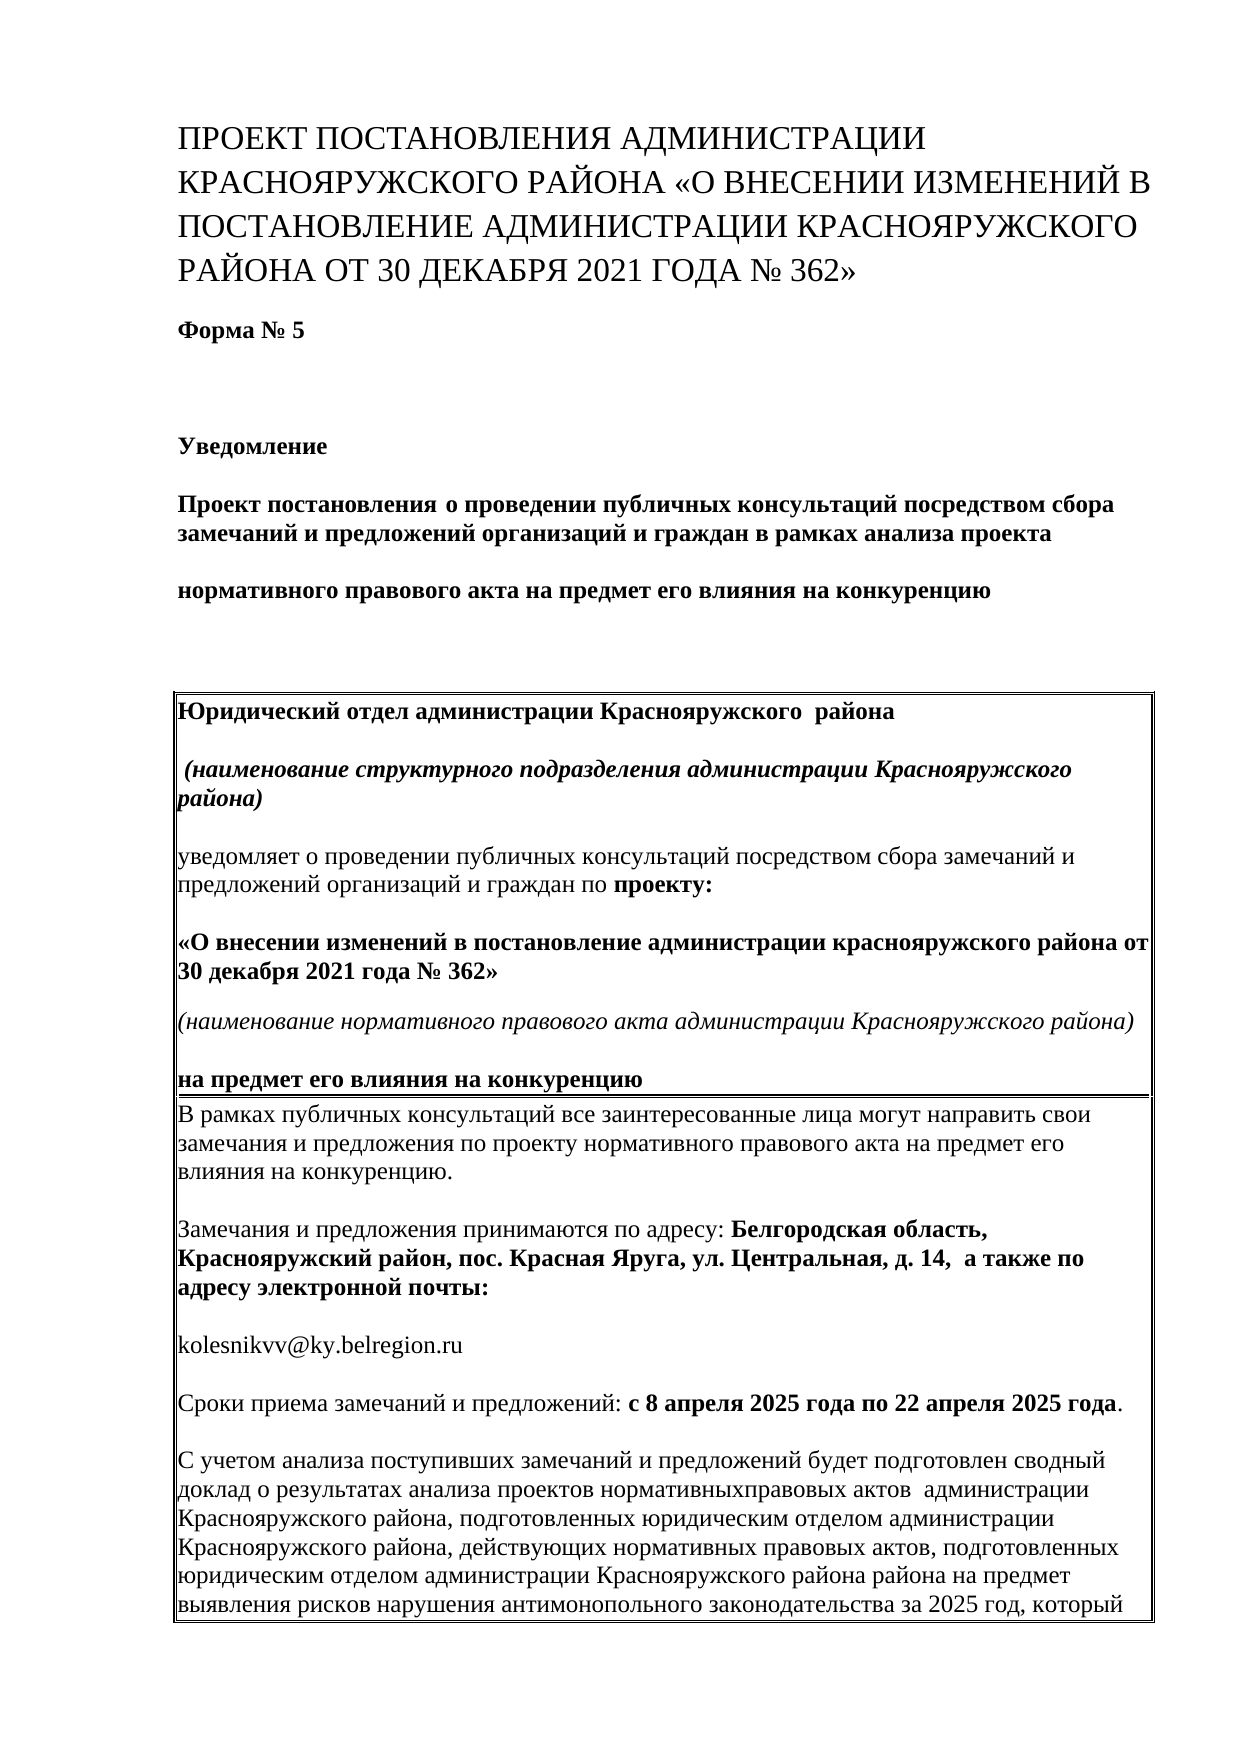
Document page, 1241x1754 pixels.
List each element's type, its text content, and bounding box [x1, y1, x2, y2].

text Уведомление [177, 431, 1152, 460]
text ПРОЕКТ ПОСТАНОВЛЕНИЯ АДМИНИСТРАЦИИ КРАСНОЯРУЖСКОГО РАЙОНА «О ВНЕСЕНИИ ИЗМЕНЕНИЙ В ПОСТАНОВЛЕНИЕ АДМИНИСТРАЦИИ КРАСНОЯРУЖСКОГО РАЙОНА ОТ 30 ДЕКАБРЯ 2021 ГОДА № 362» [177, 118, 1152, 289]
text нормативного правового акта на предмет его влияния на конкуренцию [177, 576, 1152, 604]
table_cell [177, 1094, 1152, 1619]
text Форма № 5 [177, 315, 1152, 344]
table_header Юридический отдел администрации Краснояружского района (наименование структурного подразделения администрации Краснояружского района) уведомляет о проведении публичных консультаций посредством сбора замечаний и предложений организаций и граждан по проекту: «О внесении изменений в постановление администрации краснояружского района от 30 декабря 2021 года № 362» (наименование нормативного правового акта администрации Краснояружского района) на предмет его влияния на конкуренцию [177, 695, 1151, 1094]
text Проект постановления о проведении публичных консультаций посредством сбора замечаний и предложений организаций и граждан в рамках анализа проекта [177, 489, 1152, 546]
